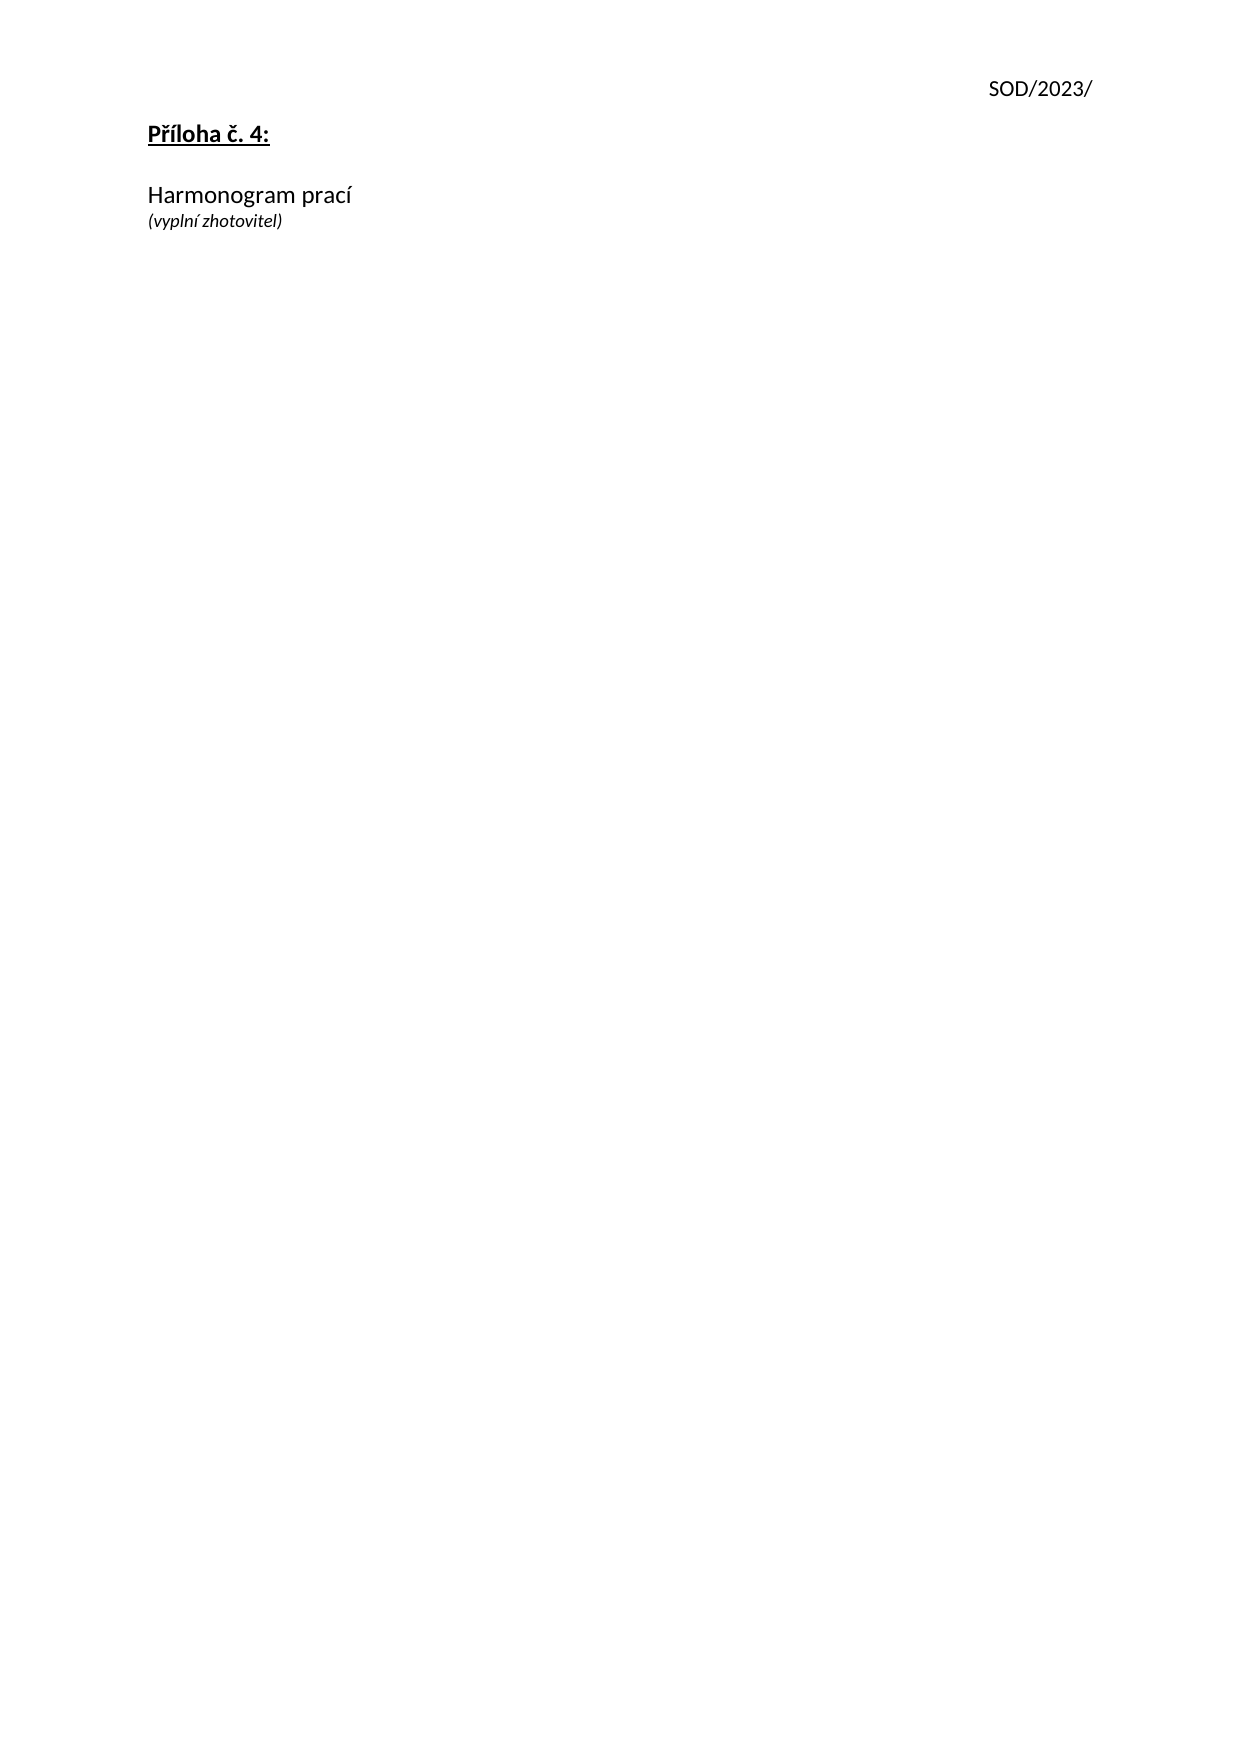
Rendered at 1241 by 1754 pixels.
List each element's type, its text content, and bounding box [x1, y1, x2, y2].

text (vyplní zhotovitel) [148, 210, 1092, 233]
text Příloha č. 4: [148, 118, 1092, 149]
text Harmonogram prací [148, 179, 1092, 210]
